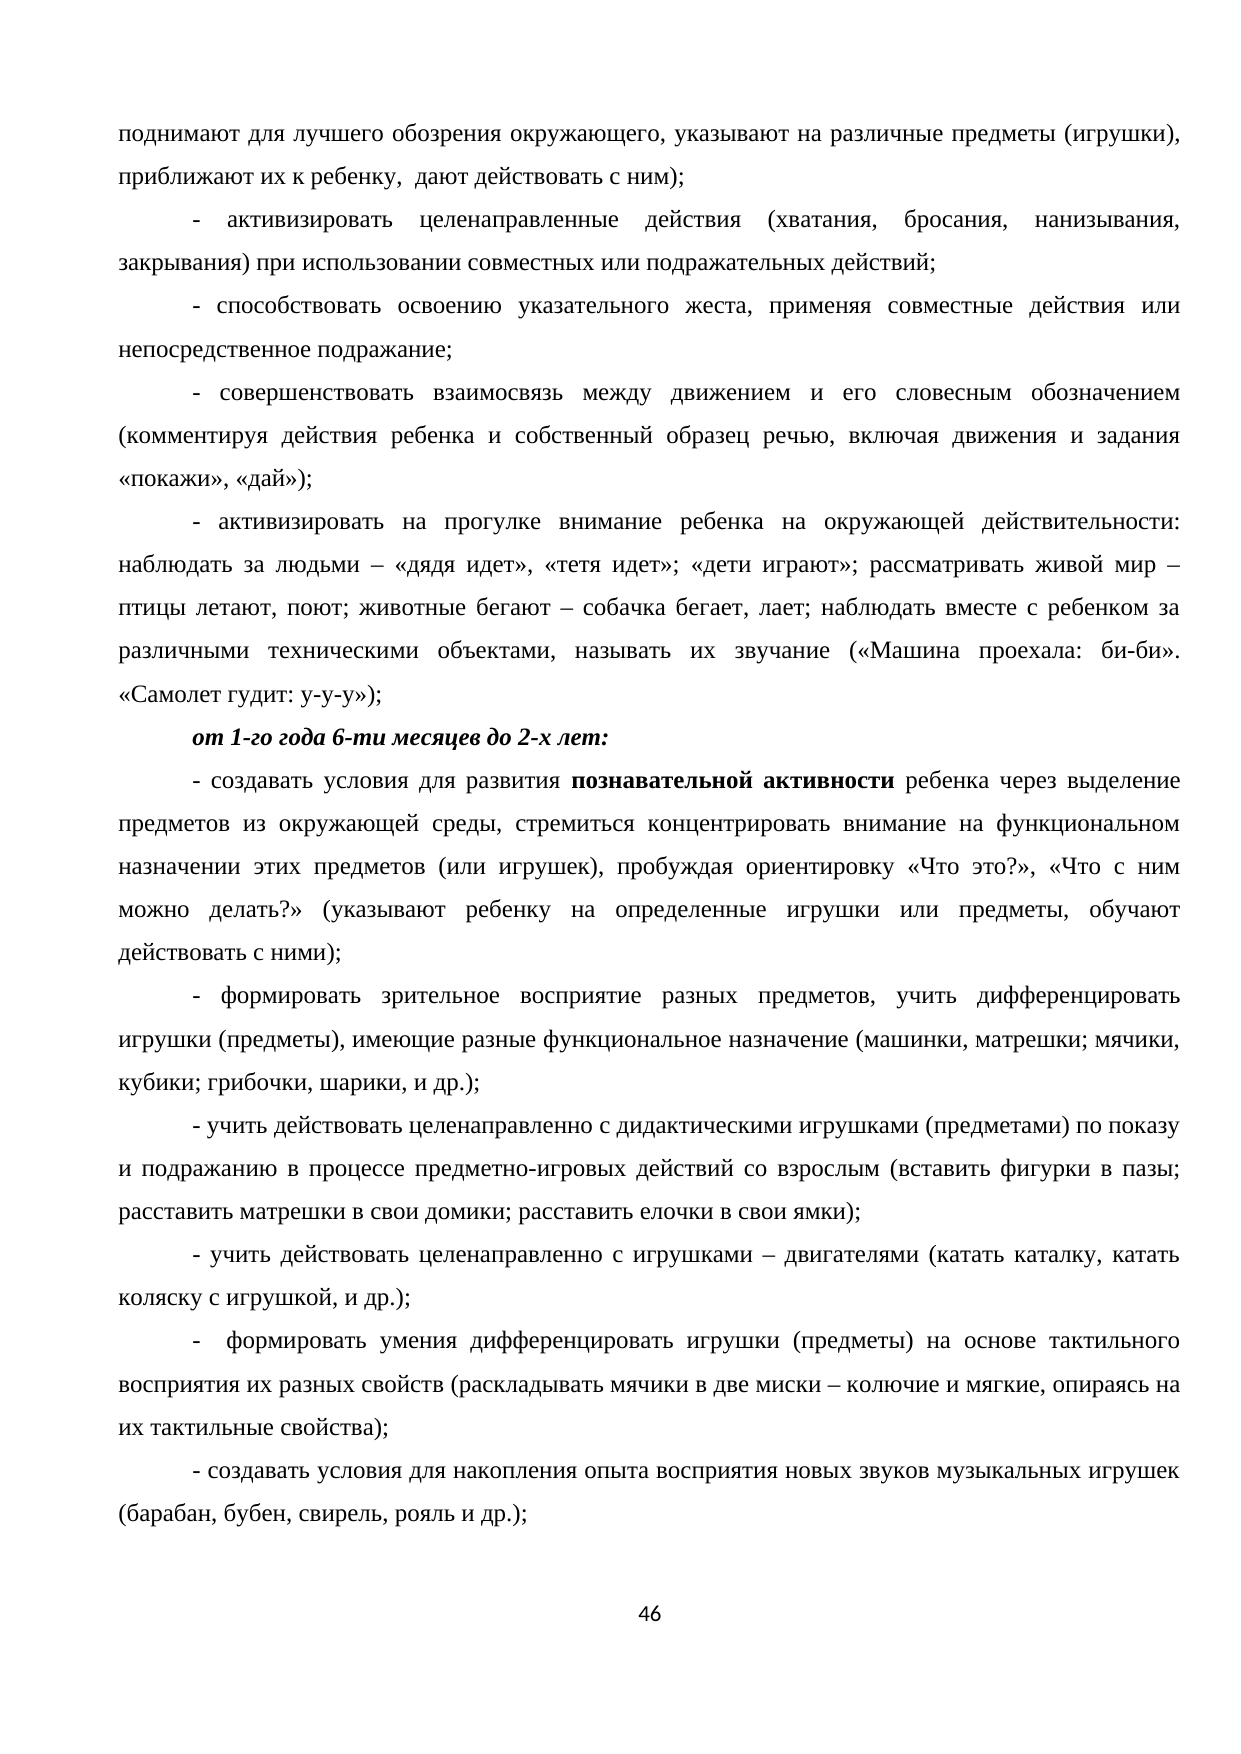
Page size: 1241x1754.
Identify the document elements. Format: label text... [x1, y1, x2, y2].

text - формировать умения дифференцировать игрушки (предметы) на основе тактильного восприятия их разных свойств (раскладывать мячики в две миски – колючие и мягкие, опираясь на их тактильные свойства); [118, 1326, 1181, 1441]
text - формировать зрительное восприятие разных предметов, учить дифференцировать игрушки (предметы), имеющие разные функциональное назначение (машинки, матрешки; мячики, кубики; грибочки, шарики, и др.); [118, 981, 1181, 1096]
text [118, 118, 1181, 190]
text - учить действовать целенаправленно с дидактическими игрушками (предметами) по показу и подражанию в процессе предметно-игровых действий со взрослым (вставить фигурки в пазы; расставить матрешки в свои домики; расставить елочки в свои ямки); [118, 1110, 1181, 1225]
text - создавать условия для развития познавательной активности ребенка через выделение предметов из окружающей среды, стремиться концентрировать внимание на функциональном назначении этих предметов (или игрушек), пробуждая ориентировку «Что это?», «Что с ним можно делать?» (указывают ребенку на определенные игрушки или предметы, обучают действовать с ними); [118, 765, 1181, 966]
text - совершенствовать взаимосвязь между движением и его словесным обозначением (комментируя действия ребенка и собственный образец речью, включая движения и задания «покажи», «дай»); [118, 377, 1181, 492]
text от 1-го года 6-ти месяцев до 2-х лет: [118, 722, 1181, 751]
text - способствовать освоению указательного жеста, применяя совместные действия или непосредственное подражание; [118, 291, 1181, 362]
text - создавать условия для накопления опыта восприятия новых звуков музыкальных игрушек (барабан, бубен, свирель, рояль и др.); [118, 1455, 1181, 1527]
text - активизировать целенаправленные действия (хватания, бросания, нанизывания, закрывания) при использовании совместных или подражательных действий; [118, 204, 1181, 276]
text - активизировать на прогулке внимание ребенка на окружающей действительности: наблюдать за людьми – «дядя идет», «тетя идет»; «дети играют»; рассматривать живой мир – птицы летают, поют; животные бегают – собачка бегает, лает; наблюдать вместе с ребенком за различными техническими объектами, называть их звучание («Машина проехала: би-би». «Самолет гудит: у-у-у»); [118, 506, 1181, 707]
text - учить действовать целенаправленно с игрушками – двигателями (катать каталку, катать коляску с игрушкой, и др.); [118, 1239, 1181, 1311]
